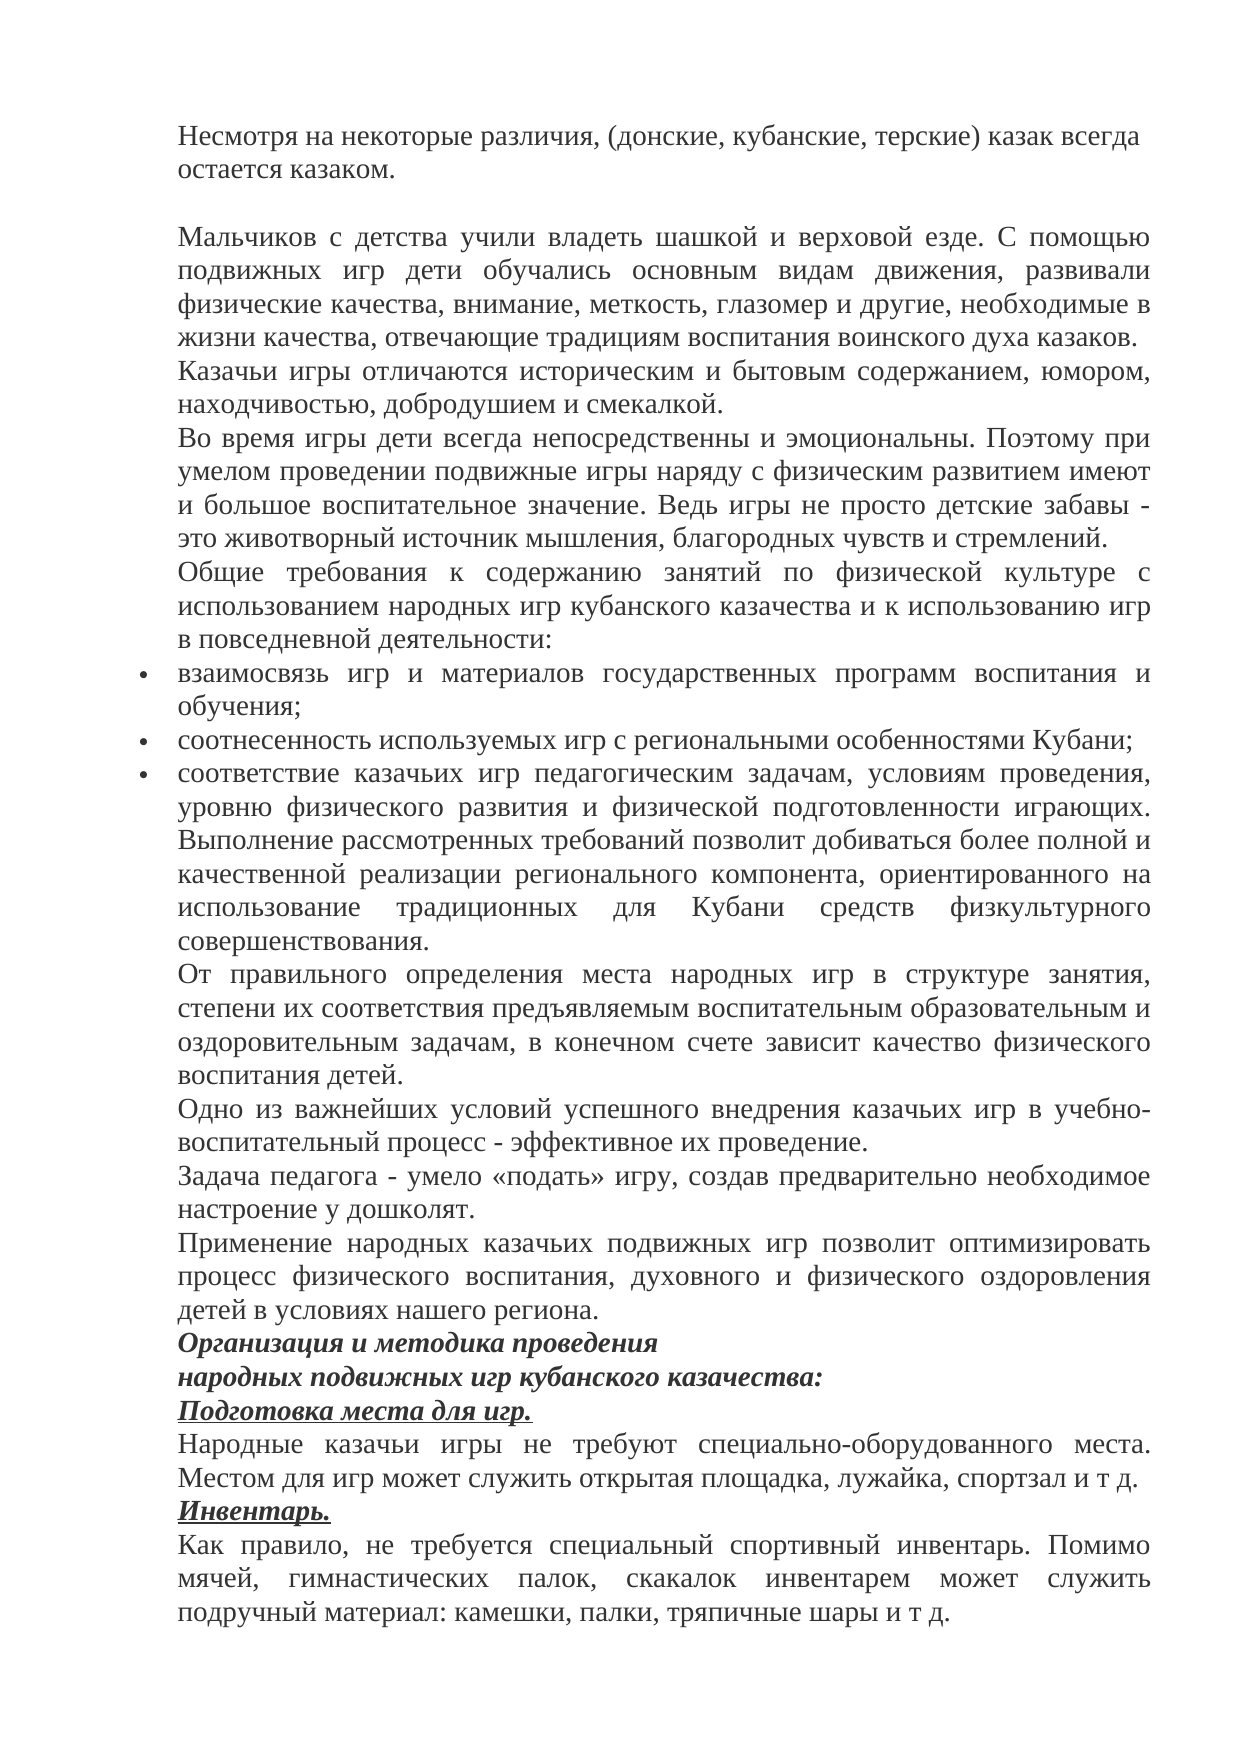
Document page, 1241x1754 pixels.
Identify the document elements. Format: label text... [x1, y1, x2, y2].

text Народные казачьи игры не требуют специально-оборудованного места. Местом для игр может служить открытая площадка, лужайка, спортзал и т д. [177, 1426, 1152, 1493]
text Одно из важнейших условий успешного внедрения казачьих игр в учебно-воспитательный процесс - эффективное их проведение. [177, 1091, 1152, 1158]
list соответствие казачьих игр педагогическим задачам, условиям проведения, уровню физического развития и физической подготовленности играющих. Выполнение рассмотренных требований позволит добиваться более полной и качественной реализации регионального компонента, ориентированного на использование традиционных для Кубани средств физкультурного совершенствования. [140, 755, 1152, 957]
text Задача педагога - умело «подать» игру, создав предварительно необходимое настроение у дошколят. [177, 1158, 1152, 1225]
text От правильного определения места народных игр в структуре занятия, степени их соответствия предъявляемым воспитательным образовательным и оздоровительным задачам, в конечном счете зависит качество физического воспитания детей. [177, 957, 1152, 1091]
text Инвентарь. [177, 1493, 1152, 1527]
text Несмотря на некоторые различия, (донские, кубанские, терские) казак всегда [177, 118, 1152, 152]
list соотнесенность используемых игр с региональными особенностями Кубани; [140, 722, 1152, 755]
text Применение народных казачьих подвижных игр позволит оптимизировать процесс физического воспитания, духовного и физического оздоровления детей в условиях нашего региона. [177, 1225, 1152, 1326]
text Мальчиков с детства учили владеть шашкой и верховой езде. С помощью подвижных игр дети обучались основным видам движения, развивали физические качества, внимание, меткость, глазомер и другие, необходимые в жизни качества, отвечающие традициям воспитания воинского духа казаков. [177, 219, 1152, 353]
list взаимосвязь игр и материалов государственных программ воспитания и обучения; [140, 655, 1152, 722]
text остается казаком. [177, 152, 1152, 185]
text Организация и методика проведения [177, 1326, 1152, 1359]
text народных подвижных игр кубанского казачества: [177, 1359, 1152, 1393]
text Подготовка места для игр. [177, 1393, 1152, 1426]
text Во время игры дети всегда непосредственны и эмоциональны. Поэтому при умелом проведении подвижные игры наряду с физическим развитием имеют и большое воспитательное значение. Ведь игры не просто детские забавы - это животворный источник мышления, благородных чувств и стремлений. [177, 420, 1152, 554]
text Как правило, не требуется специальный спортивный инвентарь. Помимо мячей, гимнастических палок, скакалок инвентарем может служить подручный материал: камешки, палки, тряпичные шары и т д. [177, 1527, 1152, 1627]
text Общие требования к содержанию занятий по физической культуре с использованием народных игр кубанского казачества и к использованию игр в повседневной деятельности: [177, 554, 1152, 655]
text Казачьи игры отличаются историческим и бытовым содержанием, юмором, находчивостью, добродушием и смекалкой. [177, 353, 1152, 420]
